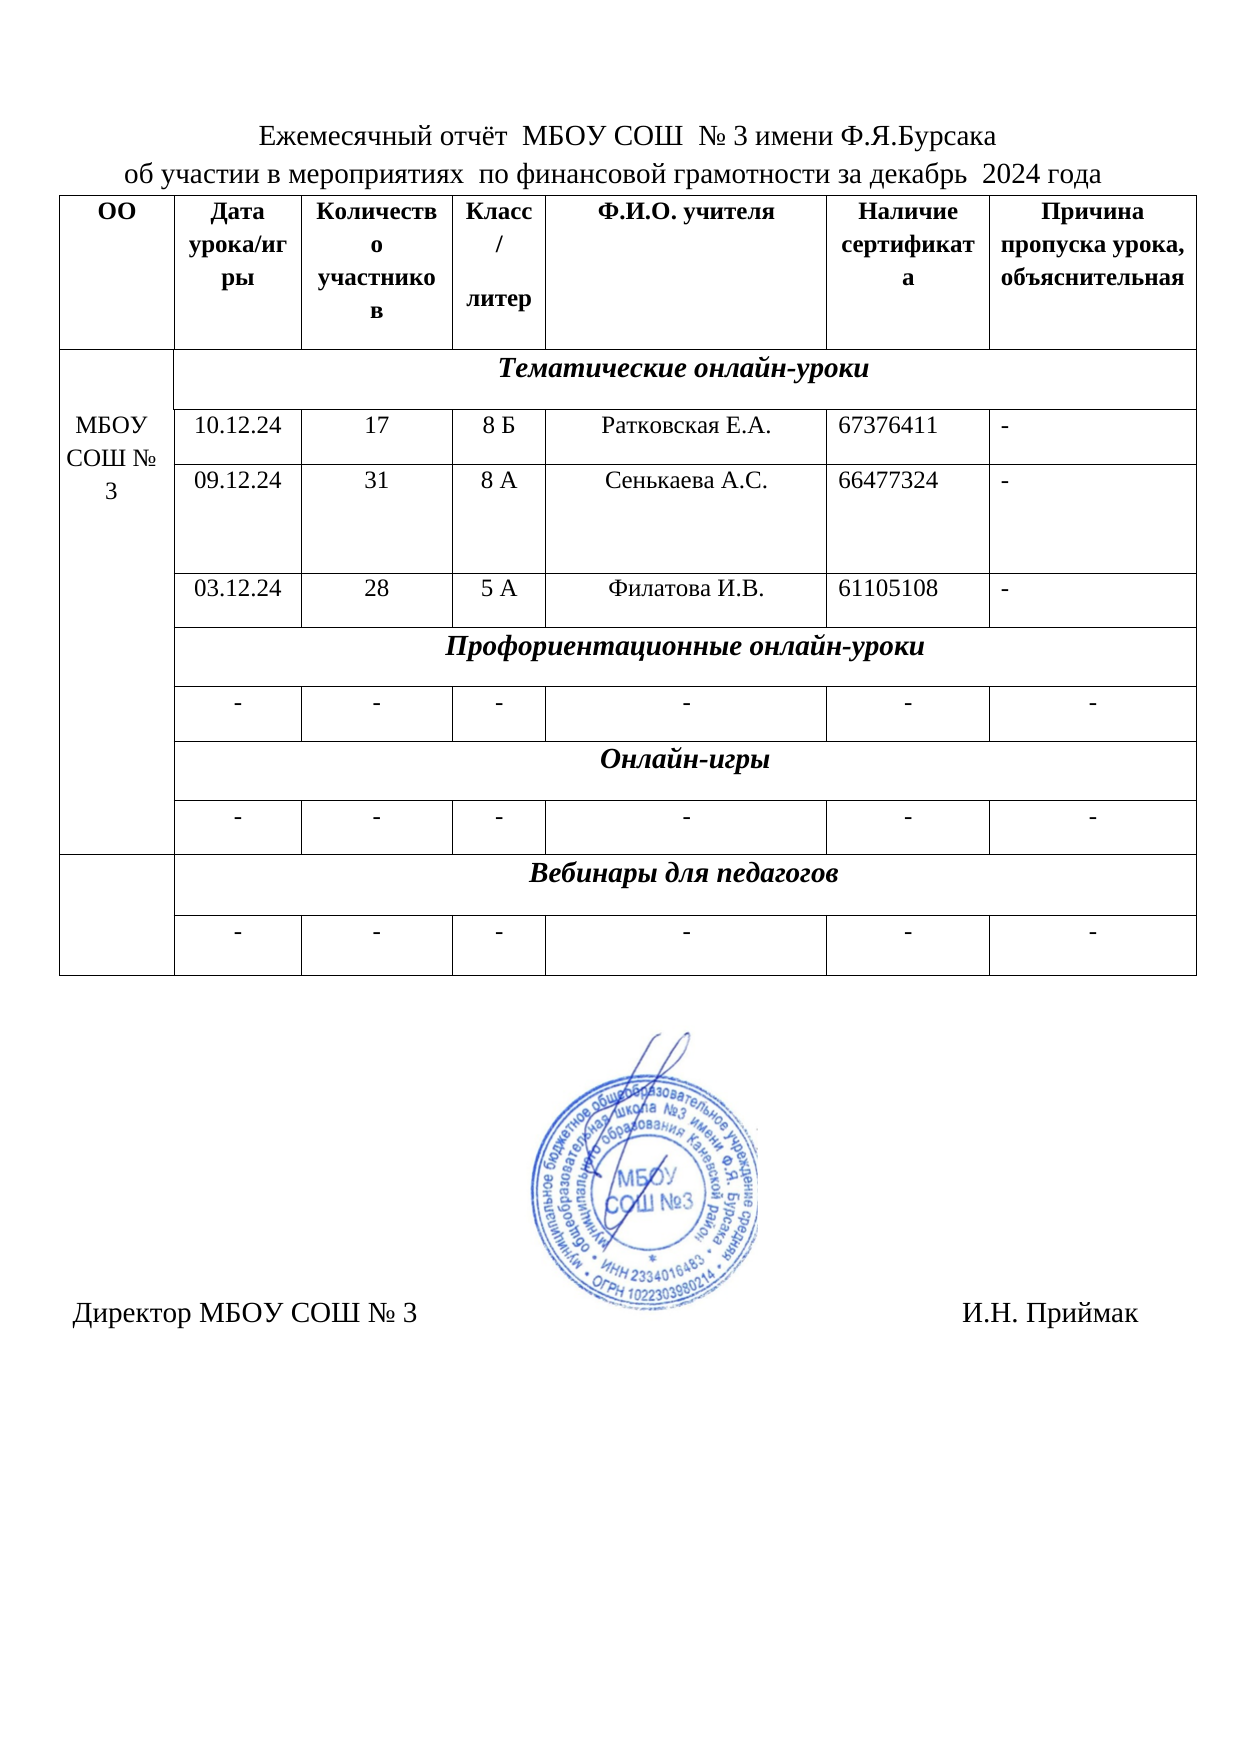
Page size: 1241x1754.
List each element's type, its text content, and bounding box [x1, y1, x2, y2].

table_cell 28 [302, 574, 452, 627]
table_cell - [302, 801, 452, 854]
table_cell - [990, 465, 1196, 572]
table_cell - [827, 916, 989, 975]
table_header Количество участников [302, 196, 452, 349]
table_cell - [990, 801, 1196, 854]
table_cell Онлайн-игры [175, 742, 1196, 800]
table_cell - [175, 687, 301, 741]
table_cell - [827, 801, 989, 854]
table_cell Вебинары для педагогов [175, 855, 1196, 915]
table_cell 61105108 [827, 574, 989, 627]
table_cell 03.12.24 [175, 574, 301, 627]
table_cell Сенькаева А.С. [546, 465, 826, 572]
table_cell - [453, 801, 545, 854]
table_cell МБОУ СОШ № 3 [60, 409, 174, 854]
table_cell - [990, 410, 1196, 464]
table_cell Ратковская Е.А. [546, 410, 826, 464]
table_cell 8 А [453, 465, 545, 572]
table_cell - [990, 687, 1196, 741]
table_cell 66477324 [827, 465, 989, 572]
table_cell 67376411 [827, 410, 989, 464]
table_cell - [302, 687, 452, 741]
table_cell 5 А [453, 574, 545, 627]
text об участии в мероприятиях по финансовой грамотности за декабрь 2024 года [59, 157, 1167, 190]
table_cell - [990, 916, 1196, 975]
table_cell Профориентационные онлайн-уроки [175, 628, 1196, 686]
table_header Ф.И.О. учителя [546, 196, 826, 349]
table_cell - [175, 916, 301, 975]
table_cell - [546, 801, 826, 854]
table_cell - [175, 801, 301, 854]
table_cell 17 [302, 410, 452, 464]
text Ежемесячный отчёт МБОУ СОШ № 3 имени Ф.Я.Бурсака [59, 118, 1196, 152]
table_header Дата урока/игры [175, 196, 301, 349]
table_header ОО [60, 196, 174, 349]
table_cell 8 Б [453, 410, 545, 464]
table_cell Тематические онлайн-уроки [174, 350, 1196, 409]
table_cell [60, 855, 174, 915]
table_header Класс/ литер [453, 196, 545, 349]
picture [519, 1014, 758, 1323]
table_cell - [546, 916, 826, 975]
table_cell - [827, 687, 989, 741]
table_cell Филатова И.В. [546, 574, 826, 627]
table_cell - [453, 687, 545, 741]
text Директор МБОУ СОШ № 3 И.Н. Приймак [59, 1015, 1152, 1329]
table_cell - [990, 574, 1196, 627]
table_cell - [302, 916, 452, 975]
table_cell [60, 915, 174, 975]
table_cell - [453, 916, 545, 975]
table_cell [60, 350, 173, 409]
table_cell 31 [302, 465, 452, 572]
table_cell 09.12.24 [175, 465, 301, 572]
table_header Наличие сертификата [827, 196, 989, 349]
table_header Причина пропуска урока, объяснительная [990, 196, 1196, 349]
table_cell 10.12.24 [175, 410, 301, 464]
table_cell - [546, 687, 826, 741]
